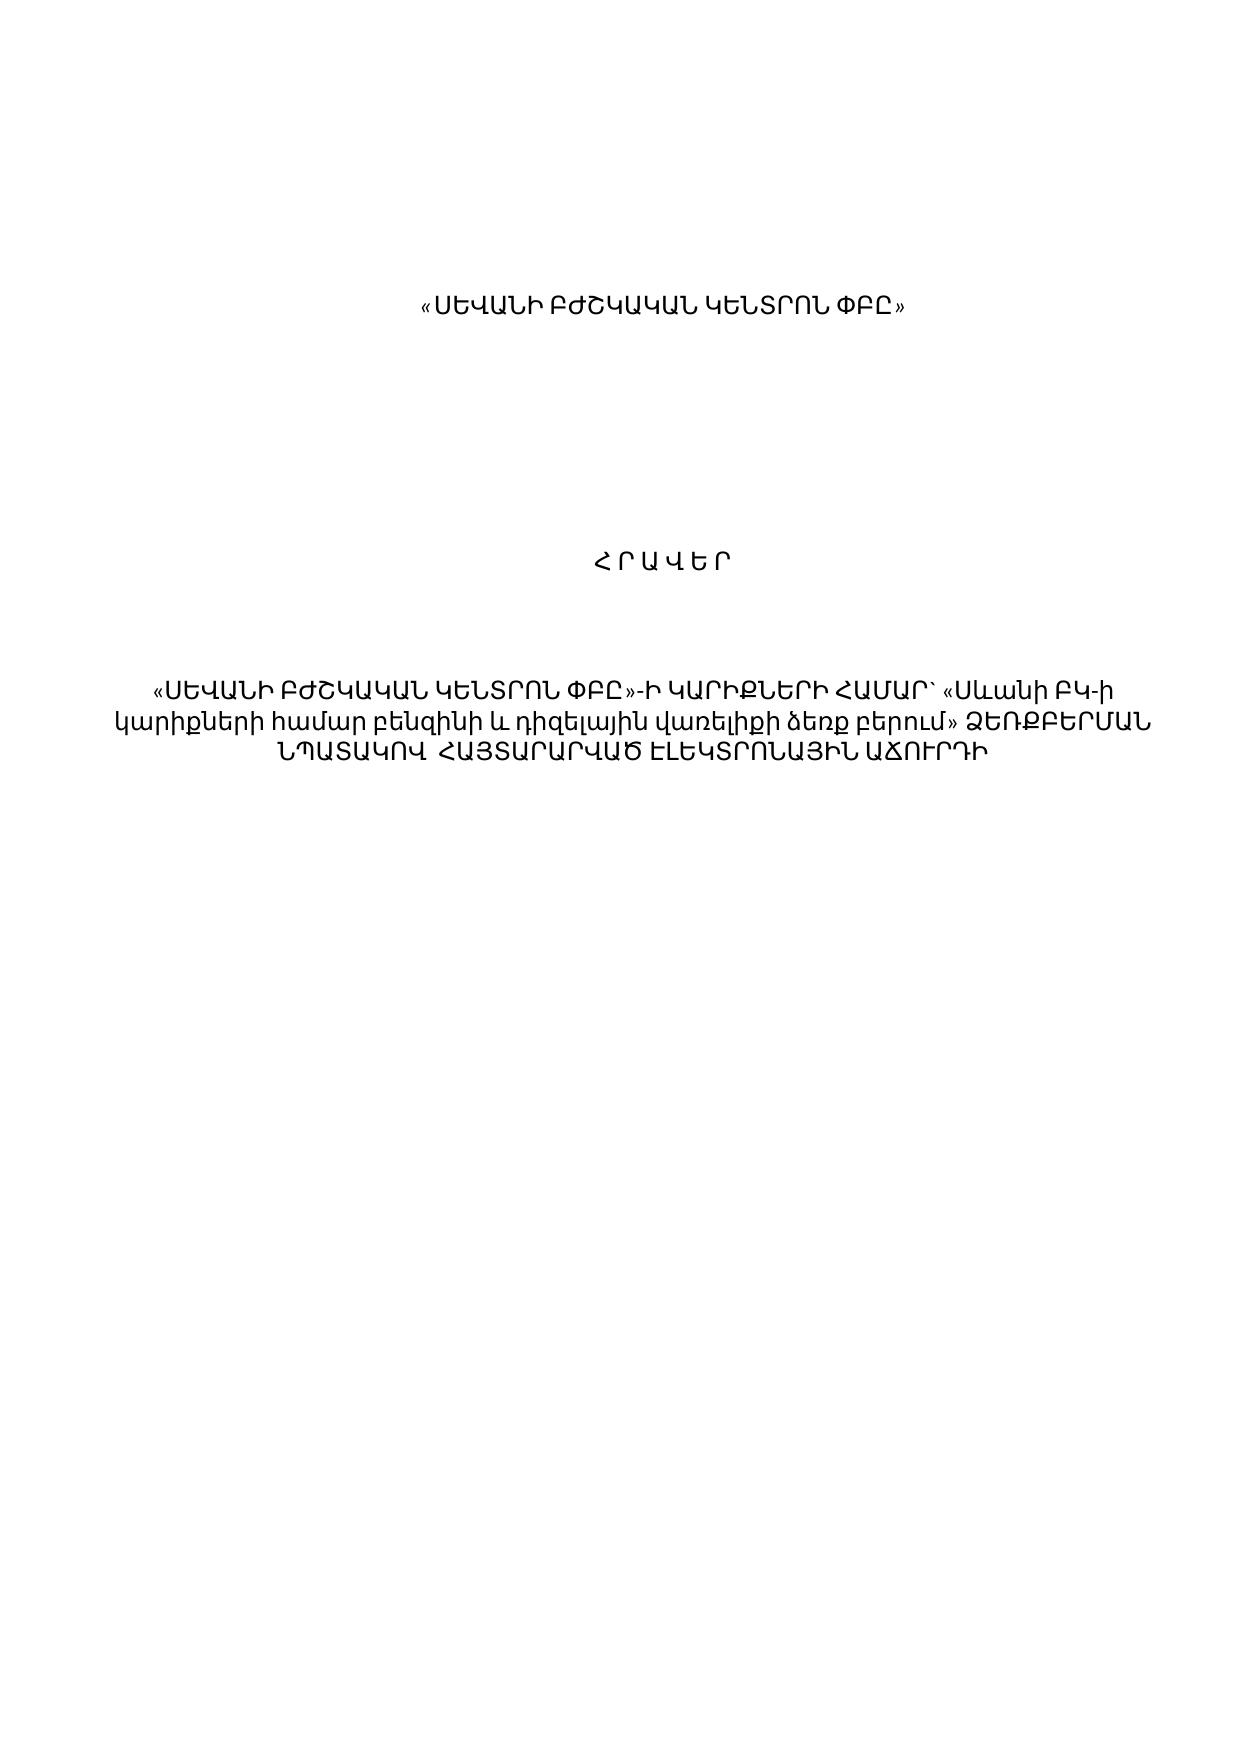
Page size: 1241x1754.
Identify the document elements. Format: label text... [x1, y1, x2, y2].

text Հ Ր Ա Վ Ե Ր [94, 546, 1172, 577]
text «ՍԵՎԱՆԻ ԲԺՇԿԱԿԱՆ ԿԵՆՏՐՈՆ ՓԲԸ»-Ի ԿԱՐԻՔՆԵՐԻ ՀԱՄԱՐ` «Սևանի ԲԿ-ի կարիքների համար բենզինի և դիզելային վառելիքի ձեռք բերում» ՁԵՌՔԲԵՐՄԱՆ ՆՊԱՏԱԿՈՎ ՀԱՅՏԱՐԱՐՎԱԾ ԷԼԵԿՏՐՈՆԱՅԻՆ ԱՃՈՒՐԴԻ [94, 676, 1172, 767]
text « ՍԵՎԱՆԻ ԲԺՇԿԱԿԱՆ ԿԵՆՏՐՈՆ ՓԲԸ» [94, 290, 1172, 321]
